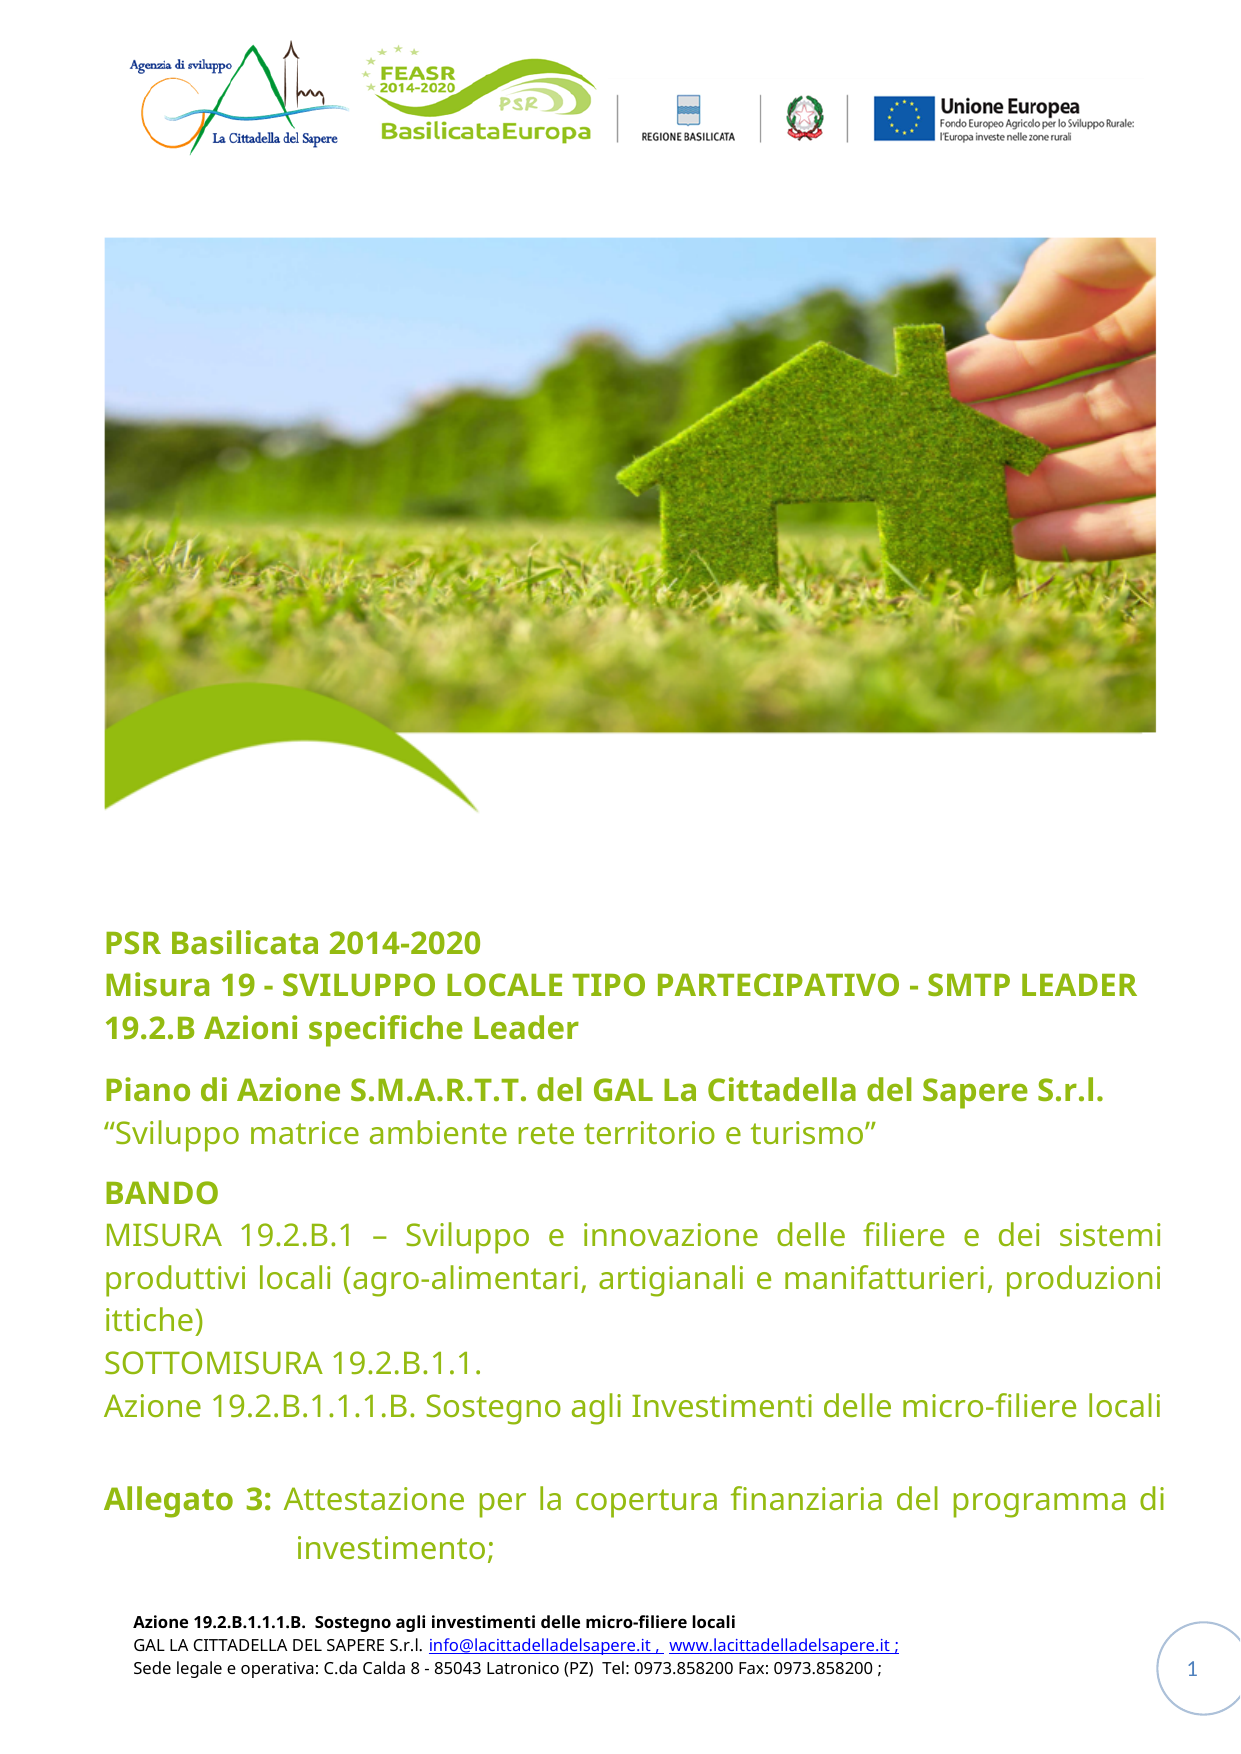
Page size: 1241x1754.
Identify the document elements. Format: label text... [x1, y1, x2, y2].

text PSR Basilicata 2014-2020 [103, 921, 1167, 963]
subtitle Allegato 3: Attestazione per la copertura finanziaria del programma di investimento; [103, 1477, 1167, 1569]
text Misura 19 - SVILUPPO LOCALE TIPO PARTECIPATIVO - SMTP LEADER [103, 963, 1167, 1006]
text SOTTOMISURA 19.2.B.1.1. [103, 1341, 1167, 1384]
picture [103, 229, 1157, 822]
text 19.2.B Azioni specifiche Leader [103, 1006, 1167, 1048]
text BANDO [103, 1171, 1167, 1213]
text Piano di Azione S.M.A.R.T.T. del GAL La Cittadella del Sapere S.r.l. [103, 1068, 1167, 1111]
text Azione 19.2.B.1.1.1.B. Sostegno agli Investimenti delle micro-filiere locali [103, 1384, 1167, 1426]
text “Sviluppo matrice ambiente rete territorio e turismo” [103, 1111, 1167, 1153]
text MISURA 19.2.B.1 – Sviluppo e innovazione delle filiere e dei sistemi produttivi locali (agro-alimentari, artigianali e manifatturieri, produzioni ittiche) [103, 1213, 1164, 1341]
